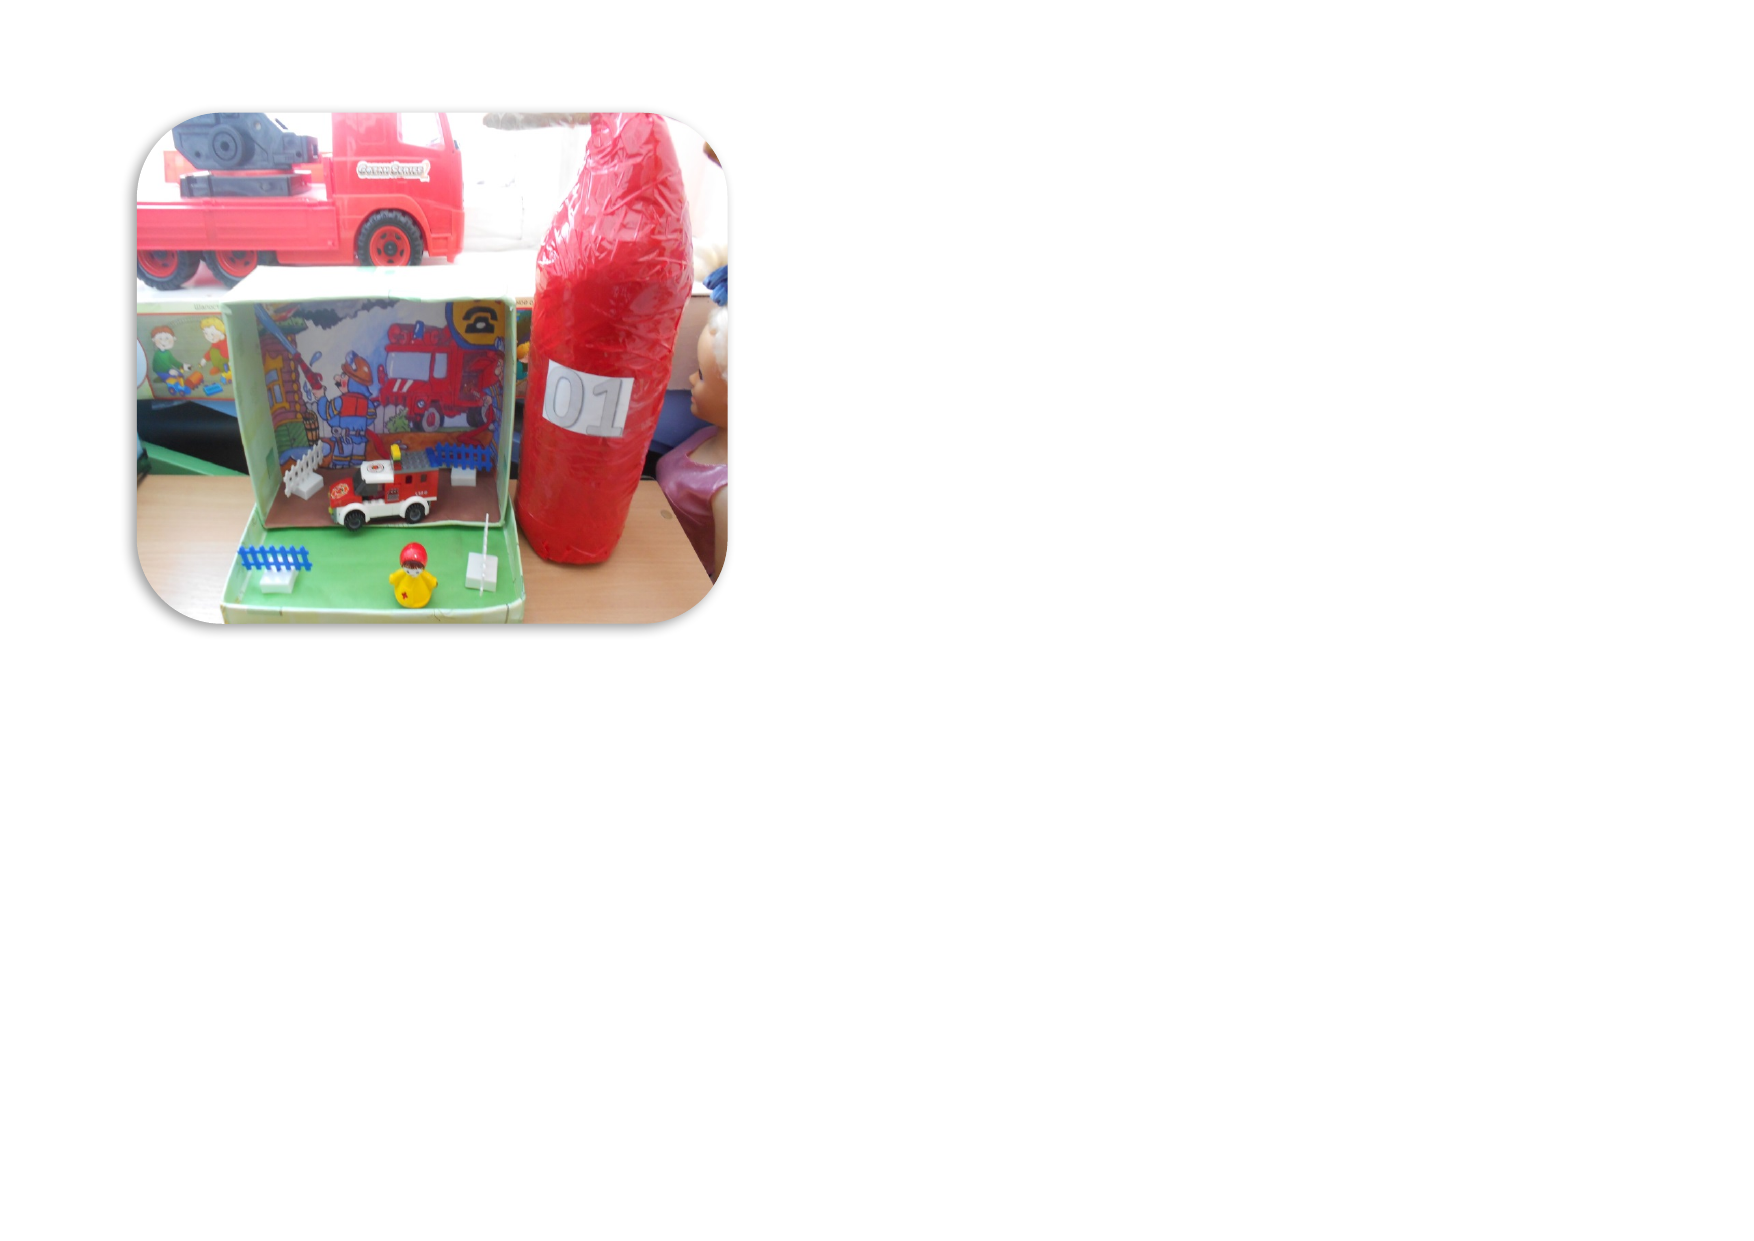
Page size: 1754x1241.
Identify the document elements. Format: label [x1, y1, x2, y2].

picture [136, 112, 728, 624]
